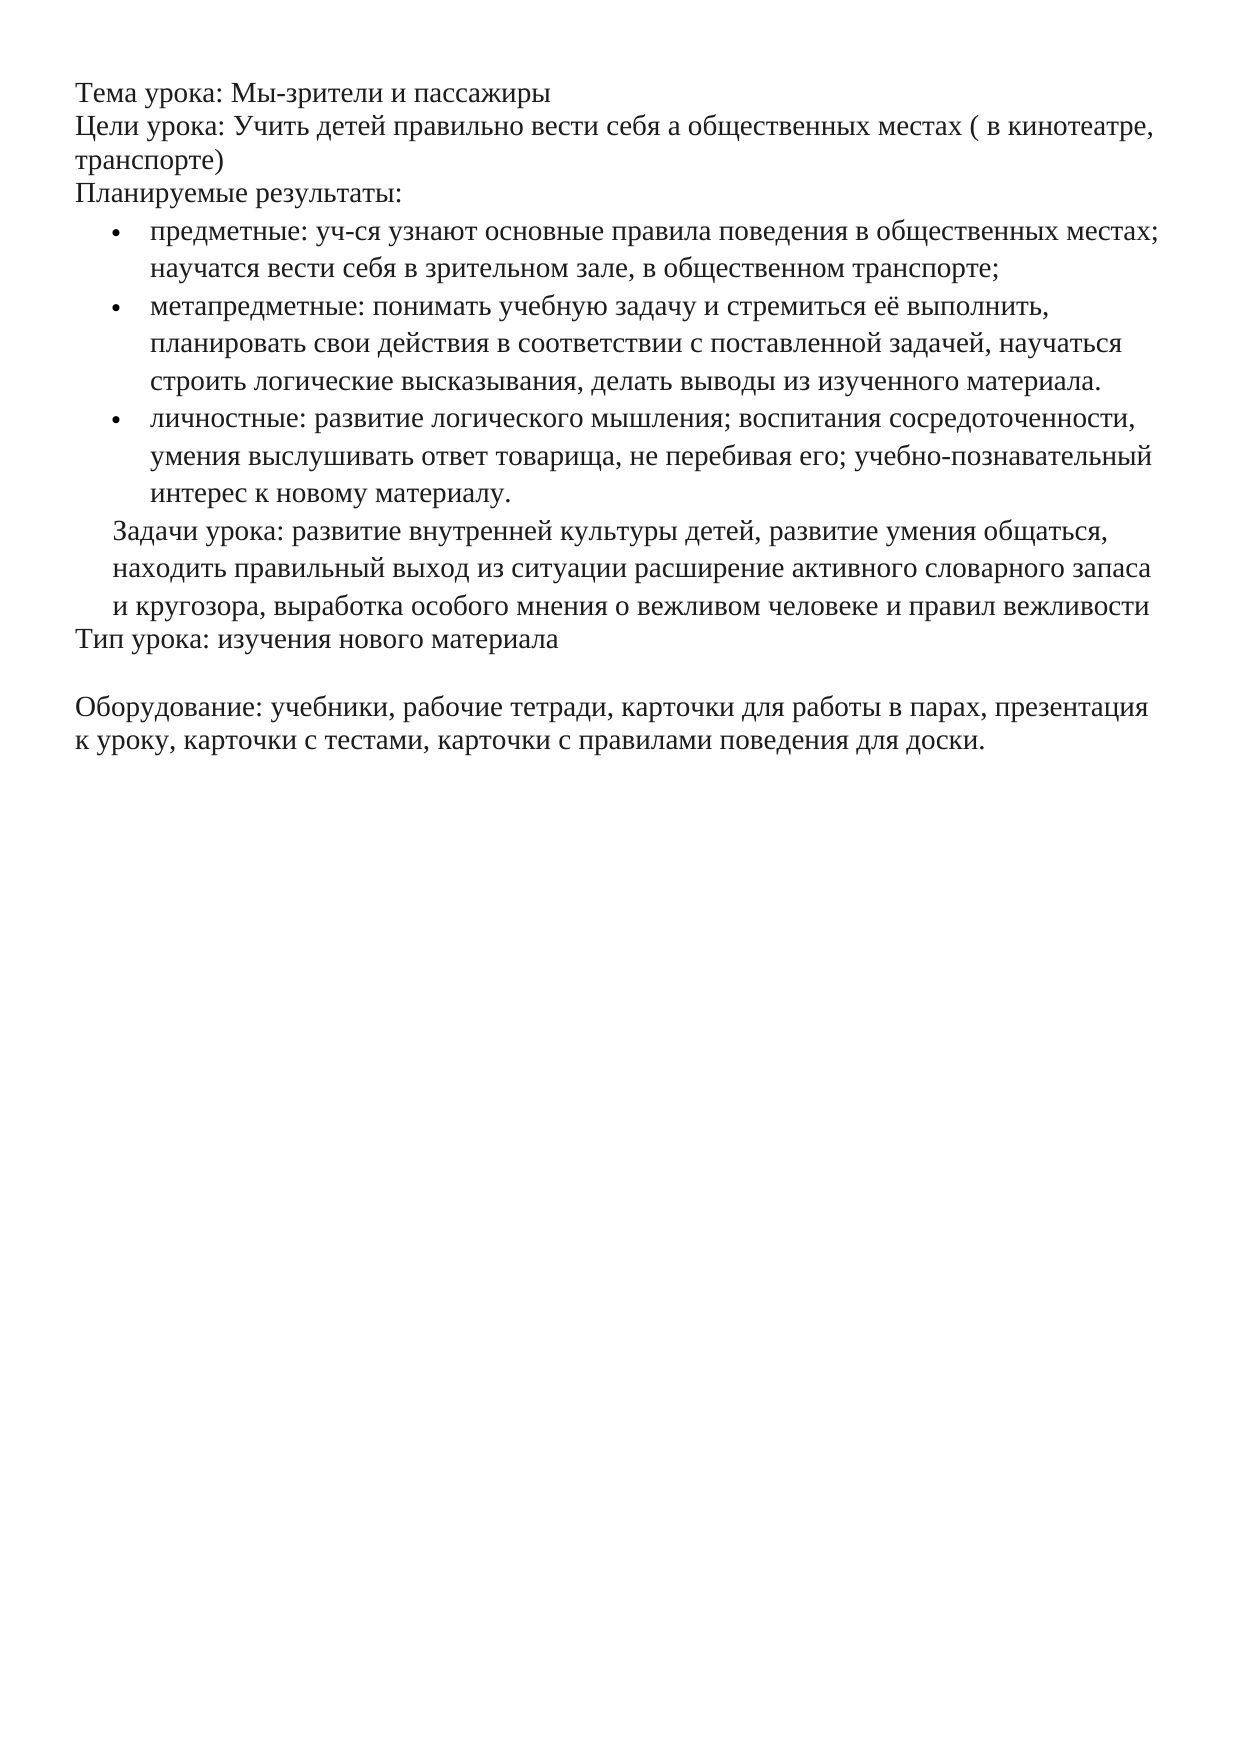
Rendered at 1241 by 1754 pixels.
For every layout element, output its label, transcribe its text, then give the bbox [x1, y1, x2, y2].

text Оборудование: учебники, рабочие тетради, карточки для работы в парах, презентация к уроку, карточки с тестами, карточки с правилами поведения для доски. [75, 689, 1165, 756]
text Тип урока: изучения нового материала [75, 622, 1165, 655]
list предметные: уч-ся узнают основные правила поведения в общественных местах; научатся вести себя в зрительном зале, в общественном транспорте; [112, 209, 1165, 284]
list метапредметные: понимать учебную задачу и стремиться её выполнить, планировать свои действия в соответствии с поставленной задачей, научаться строить логические высказывания, делать выводы из изученного материала. [112, 284, 1165, 397]
text Цели урока: Учить детей правильно вести себя а общественных местах ( в кинотеатре, транспорте) [75, 108, 1165, 176]
text Планируемые результаты: [75, 176, 1165, 209]
text Тема урока: Мы-зрители и пассажиры [75, 75, 1165, 108]
list личностные: развитие логического мышления; воспитания сосредоточенности, умения выслушивать ответ товарища, не перебивая его; учебно-познавательный интерес к новому материалу. [112, 397, 1165, 509]
text Задачи урока: развитие внутренней культуры детей, развитие умения общаться, находить правильный выход из ситуации расширение активного словарного запаса и кругозора, выработка особого мнения о вежливом человеке и правил вежливости [112, 509, 1165, 622]
